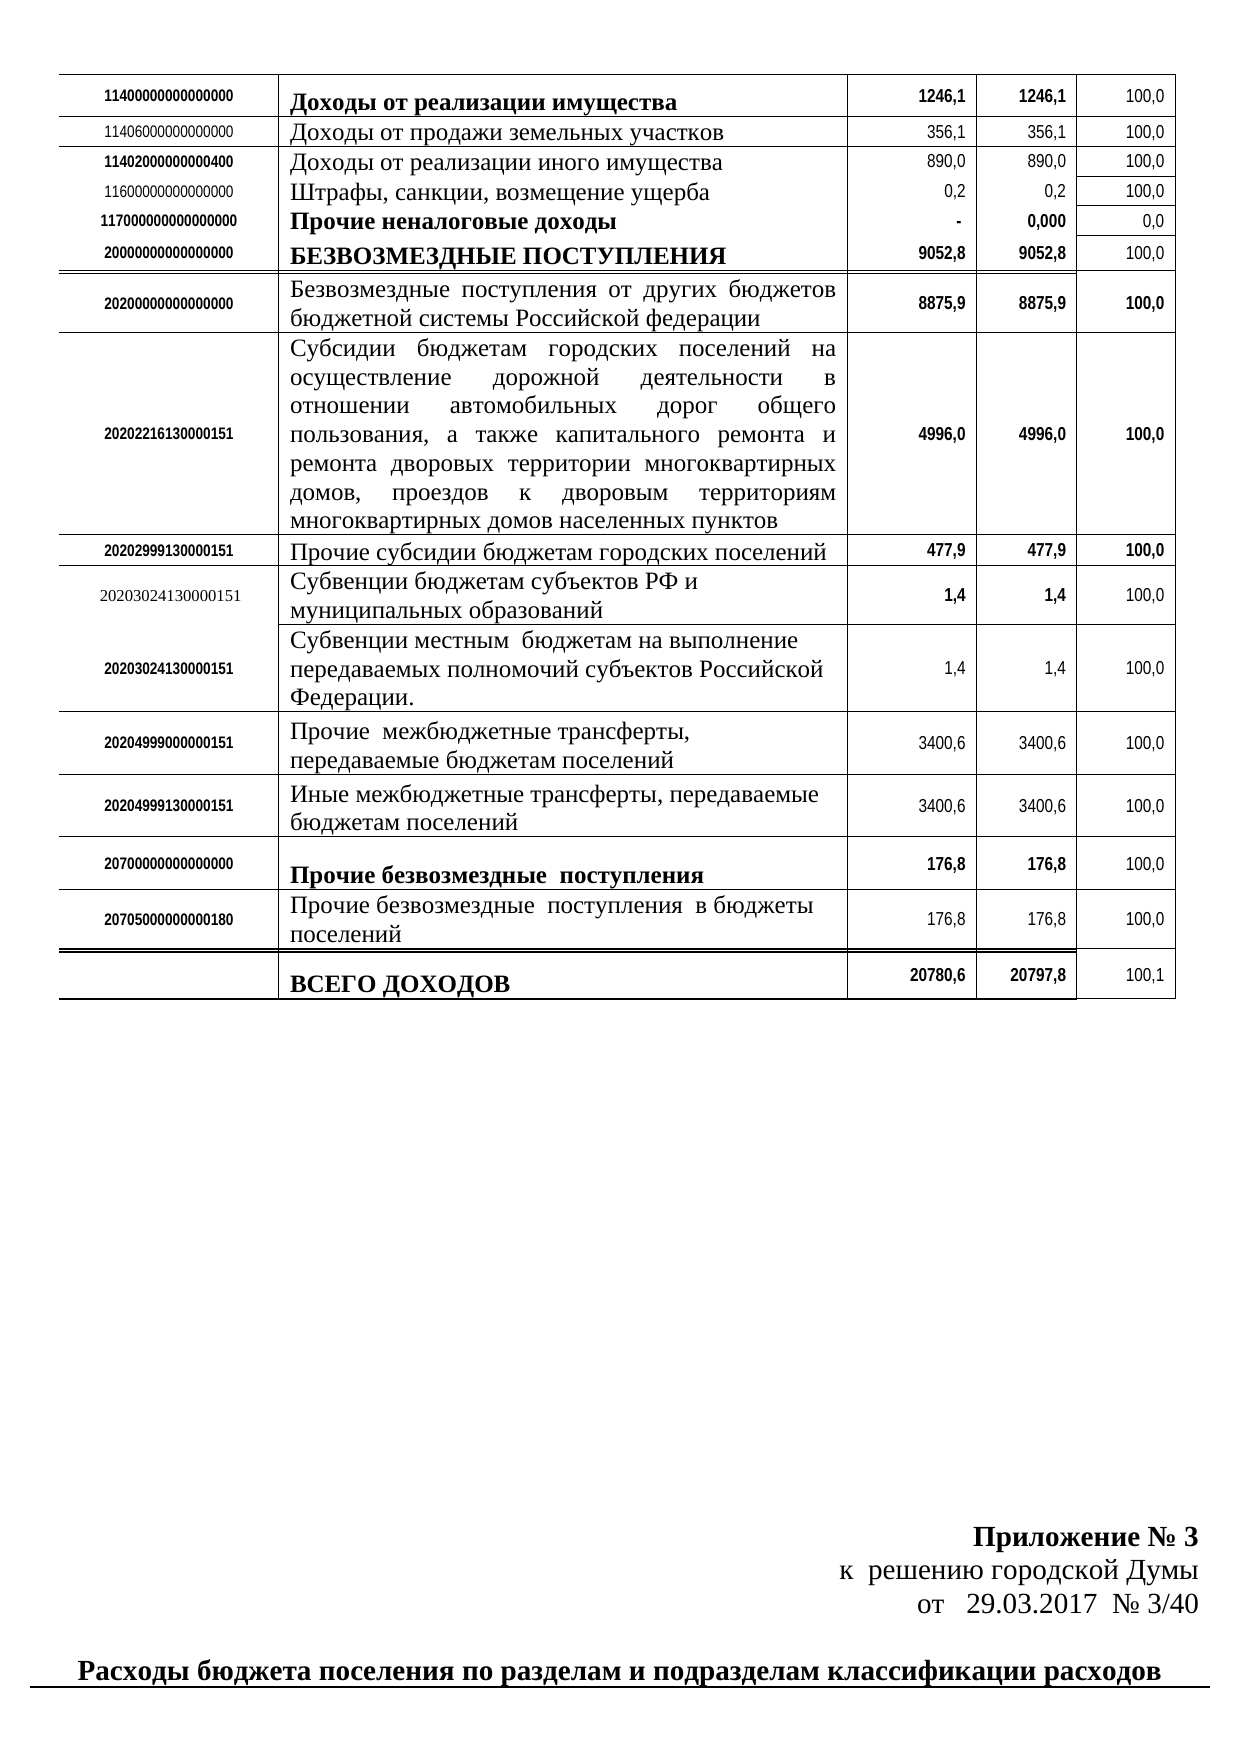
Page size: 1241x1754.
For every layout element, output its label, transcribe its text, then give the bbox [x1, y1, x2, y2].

table_cell 100,0 [1077, 75, 1175, 116]
table_cell 20705000000000180 [59, 890, 278, 948]
table_cell Прочие безвозмездные поступления [279, 837, 847, 889]
table_cell Безвозмездные поступления от других бюджетов бюджетной системы Российской федерации [279, 274, 847, 332]
table_cell 356,1 [848, 117, 976, 146]
table_cell Иные межбюджетные трансферты, передаваемые бюджетам поселений [279, 775, 847, 836]
table_cell 100,0 [1077, 177, 1175, 205]
table_cell Прочие межбюджетные трансферты, передаваемые бюджетам поселений [279, 712, 847, 774]
table_cell 20204999000000151 [59, 712, 278, 774]
table_cell 477,9 [848, 535, 976, 565]
table_cell 356,1 [977, 117, 1076, 146]
table_cell 100,0 [1077, 236, 1175, 269]
table_cell 1246,1 [848, 75, 976, 116]
table_cell 1,4 [848, 625, 976, 711]
table_cell 20202999130000151 [59, 535, 278, 565]
table_cell 9052,8 [977, 235, 1076, 269]
table_cell 100,0 [1077, 117, 1175, 146]
table_cell 1,4 [977, 566, 1076, 624]
table_cell 100,0 [1077, 775, 1175, 836]
table_cell 20700000000000000 [59, 837, 278, 889]
table_cell 0,000 [977, 205, 1076, 235]
table_cell Прочие безвозмездные поступления в бюджеты поселений [279, 890, 847, 948]
table_cell [59, 953, 278, 998]
table_cell 3400,6 [977, 712, 1076, 774]
table_cell 11600000000000000 [59, 176, 278, 205]
table_cell 4996,0 [848, 333, 976, 534]
table_cell 100,0 [1077, 333, 1175, 534]
table_cell 11402000000000400 [59, 147, 278, 176]
table_cell 100,0 [1077, 566, 1175, 624]
table_cell 20204999130000151 [59, 775, 278, 836]
table_cell 890,0 [977, 147, 1076, 176]
table_cell 176,8 [848, 837, 976, 889]
table_cell 20203024130000151 [59, 624, 278, 711]
table_cell Субсидии бюджетам городских поселений на осуществление дорожной деятельности в отношении автомобильных дорог общего пользования, а также капитального ремонта и ремонта дворовых территории многоквартирных домов, проездов к дворовым территориям многоквартирных домов населенных пунктов [279, 333, 847, 534]
table_cell 8875,9 [977, 274, 1076, 332]
table_cell ВСЕГО ДОХОДОВ [279, 953, 847, 998]
table_cell 11406000000000000 [59, 117, 278, 146]
table_cell 3400,6 [977, 775, 1076, 836]
table_cell 0,2 [848, 176, 976, 205]
table_cell Прочие неналоговые доходы [279, 205, 847, 235]
table_cell 3400,6 [848, 712, 976, 774]
table_cell 4996,0 [977, 333, 1076, 534]
table_cell 8875,9 [848, 274, 976, 332]
table_cell 20000000000000000 [59, 235, 278, 269]
table_cell Субвенции бюджетам субъектов РФ и муниципальных образований [279, 566, 847, 624]
table_cell 100,1 [1077, 949, 1175, 998]
table_cell 11400000000000000 [59, 75, 278, 116]
table_header Приложение № 3 к решению городской Думы от 29.03.2017 № 3/40 Расходы бюджета поселения по разделам и подразделам классификации расходов бюджетов Малмыжского городского поселения за 2016 год [30, 1519, 1210, 1686]
table_cell 176,8 [977, 890, 1076, 948]
table_cell 1,4 [848, 566, 976, 624]
table_cell Субвенции местным бюджетам на выполнение передаваемых полномочий субъектов Российской Федерации. [279, 625, 847, 711]
table_cell 20202216130000151 [59, 333, 278, 534]
table_cell 20797,8 [977, 953, 1076, 998]
table_cell 100,0 [1077, 625, 1175, 711]
table_cell Прочие субсидии бюджетам городских поселений [279, 535, 847, 565]
table_cell Доходы от продажи земельных участков [279, 117, 847, 146]
table_cell 100,0 [1077, 712, 1175, 774]
table_cell Доходы от реализации иного имущества [279, 147, 847, 176]
table_cell 3400,6 [848, 775, 976, 836]
table_cell 176,8 [977, 837, 1076, 889]
table_cell 176,8 [848, 890, 976, 948]
table_cell 100,0 [1077, 535, 1175, 565]
table_cell 890,0 [848, 147, 976, 176]
table_cell Штрафы, санкции, возмещение ущерба [279, 176, 847, 205]
table_cell 117000000000000000 [59, 205, 278, 235]
table_cell 100,0 [1077, 837, 1175, 889]
table_cell 1,4 [977, 625, 1076, 711]
table_cell 1246,1 [977, 75, 1076, 116]
table_cell 0,0 [1077, 206, 1175, 235]
table_cell 0,2 [977, 176, 1076, 205]
table_cell БЕЗВОЗМЕЗДНЫЕ ПОСТУПЛЕНИЯ [279, 235, 847, 269]
table_cell 100,0 [1077, 271, 1175, 332]
table_cell 100,0 [1077, 890, 1175, 948]
table_cell 9052,8 [848, 235, 976, 269]
table_cell 20200000000000000 [59, 274, 278, 332]
table_cell Доходы от реализации имущества [279, 75, 847, 116]
table_cell - [848, 205, 976, 235]
table_cell 477,9 [977, 535, 1076, 565]
table_cell 20780,6 [848, 953, 976, 998]
table_cell 20203024130000151 [59, 566, 278, 624]
table_cell 100,0 [1077, 147, 1175, 176]
